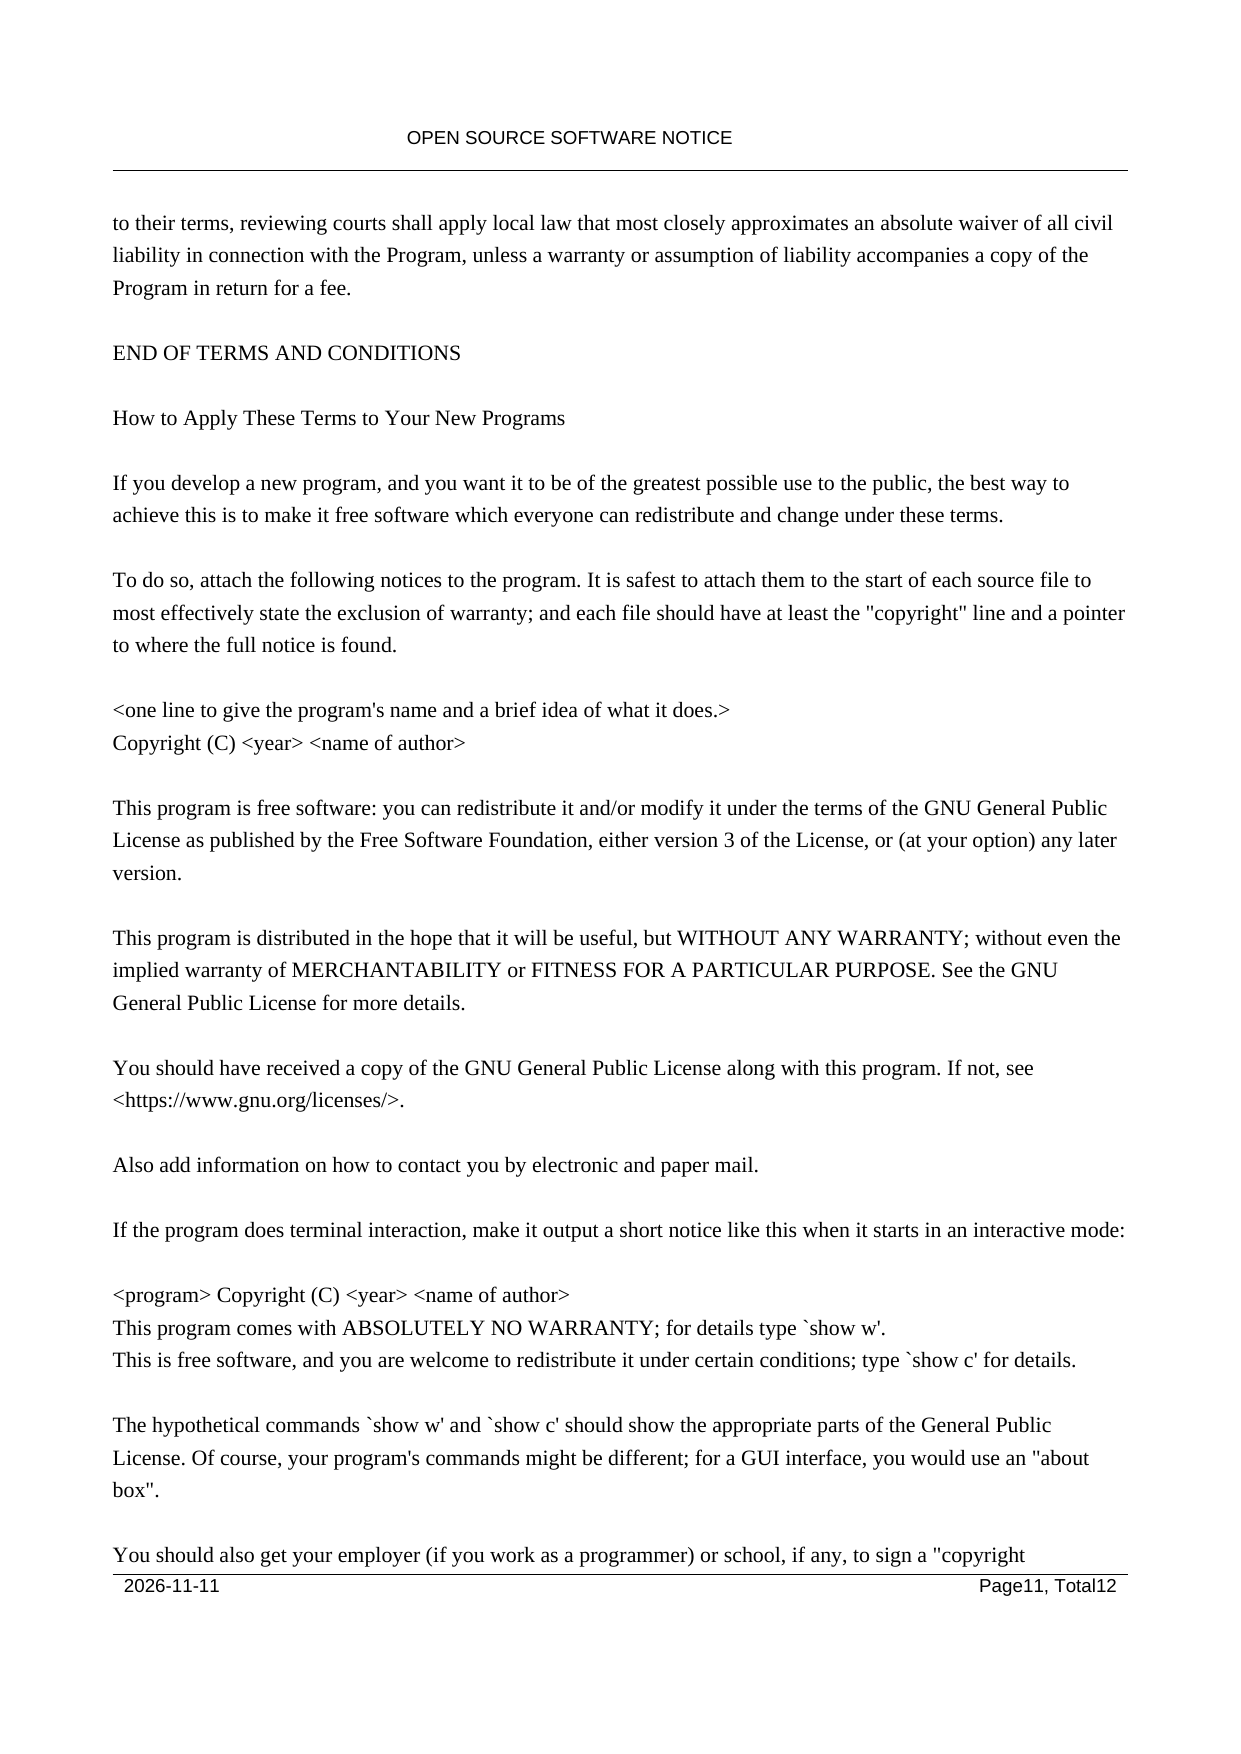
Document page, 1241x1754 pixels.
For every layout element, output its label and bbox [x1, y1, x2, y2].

text [112, 206, 1128, 1571]
